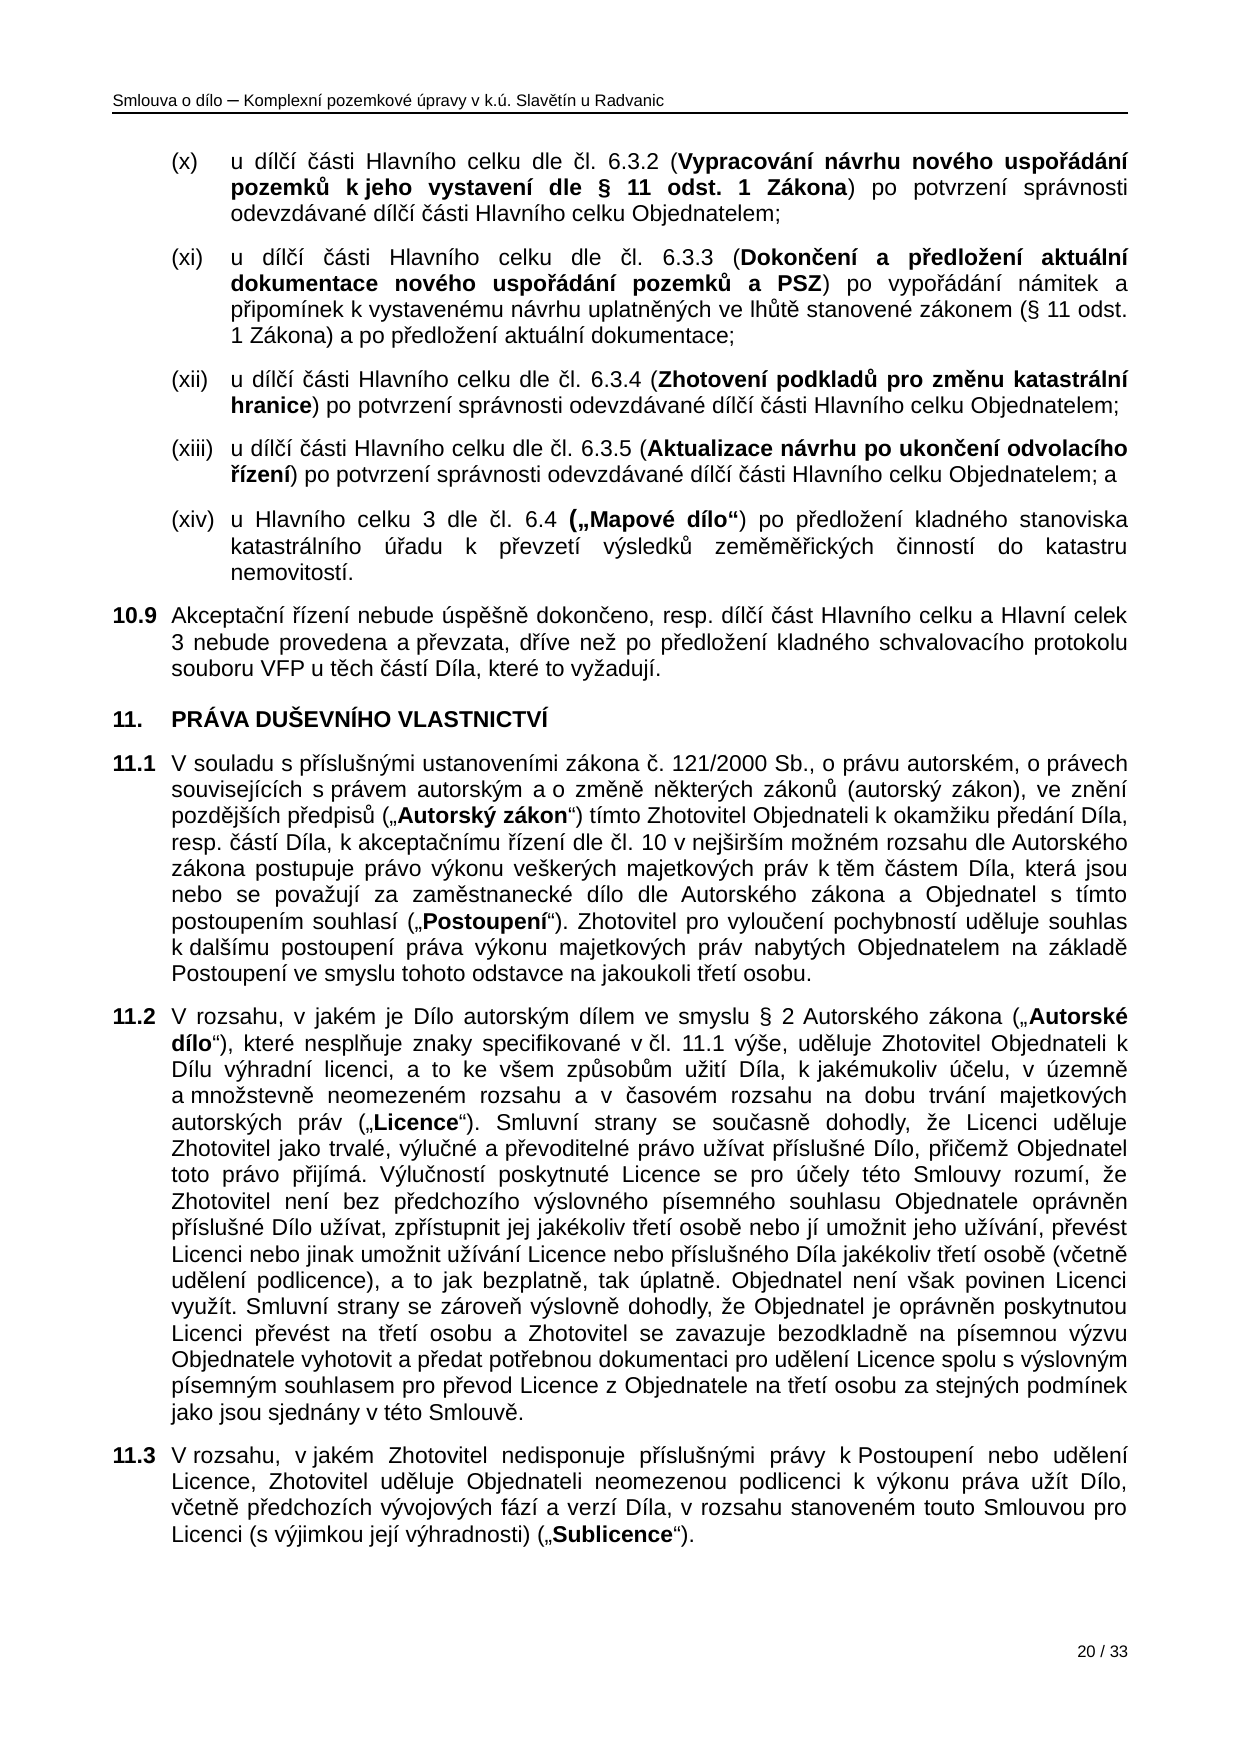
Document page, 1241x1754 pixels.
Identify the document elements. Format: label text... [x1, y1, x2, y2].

text Práva duševního vlastnictví [112, 706, 1128, 733]
text V rozsahu, v jakém Zhotovitel nedisponuje příslušnými právy k Postoupení nebo udělení Licence, Zhotovitel uděluje Objednateli neomezenou podlicenci k výkonu práva užít Dílo, včetně předchozích vývojových fází a verzí Díla, v rozsahu stanoveném touto Smlouvou pro Licenci (s výjimkou její výhradnosti) („Sublicence“). [112, 1442, 1128, 1547]
text Akceptační řízení nebude úspěšně dokončeno, resp. dílčí část Hlavního celku a Hlavní celek 3 nebude provedena a převzata, dříve než po předložení kladného schvalovacího protokolu souboru VFP u těch částí Díla, které to vyžadují. [112, 602, 1128, 681]
list u Hlavního celku 3 dle čl. 6.4 („Mapové dílo“) po předložení kladného stanoviska katastrálního úřadu k převzetí výsledků zeměměřických činností do katastru nemovitostí. [171, 504, 1128, 586]
list u dílčí části Hlavního celku dle čl. 6.3.4 (Zhotovení podkladů pro změnu katastrální hranice) po potvrzení správnosti odevzdávané dílčí části Hlavního celku Objednatelem; [171, 366, 1128, 418]
text V rozsahu, v jakém je Dílo autorským dílem ve smyslu § 2 Autorského zákona („Autorské dílo“), které nesplňuje znaky specifikované v čl. 11.1 výše, uděluje Zhotovitel Objednateli k Dílu výhradní licenci, a to ke všem způsobům užití Díla, k jakémukoliv účelu, v územně a množstevně neomezeném rozsahu a v časovém rozsahu na dobu trvání majetkových autorských práv („Licence“). Smluvní strany se současně dohodly, že Licenci uděluje Zhotovitel jako trvalé, výlučné a převoditelné právo užívat příslušné Dílo, přičemž Objednatel toto právo přijímá. Výlučností poskytnuté Licence se pro účely této Smlouvy rozumí, že Zhotovitel není bez předchozího výslovného písemného souhlasu Objednatele oprávněn příslušné Dílo užívat, zpřístupnit jej jakékoliv třetí osobě nebo jí umožnit jeho užívání, převést Licenci nebo jinak umožnit užívání Licence nebo příslušného Díla jakékoliv třetí osobě (včetně udělení podlicence), a to jak bezplatně, tak úplatně. Objednatel není však povinen Licenci využít. Smluvní strany se zároveň výslovně dohodly, že Objednatel je oprávněn poskytnutou Licenci převést na třetí osobu a Zhotovitel se zavazuje bezodkladně na písemnou výzvu Objednatele vyhotovit a předat potřebnou dokumentaci pro udělení Licence spolu s výslovným písemným souhlasem pro převod Licence z Objednatele na třetí osobu za stejných podmínek jako jsou sjednány v této Smlouvě. [112, 1003, 1128, 1425]
list u dílčí části Hlavního celku dle čl. 6.3.5 (Aktualizace návrhu po ukončení odvolacího řízení) po potvrzení správnosti odevzdávané dílčí části Hlavního celku Objednatelem; a [171, 435, 1128, 488]
text V souladu s příslušnými ustanoveními zákona č. 121/2000 Sb., o právu autorském, o právech souvisejících s právem autorským a o změně některých zákonů (autorský zákon), ve znění pozdějších předpisů („Autorský zákon“) tímto Zhotovitel Objednateli k okamžiku předání Díla, resp. částí Díla, k akceptačnímu řízení dle čl. 10 v nejširším možném rozsahu dle Autorského zákona postupuje právo výkonu veškerých majetkových práv k těm částem Díla, která jsou nebo se považují za zaměstnanecké dílo dle Autorského zákona a Objednatel s tímto postoupením souhlasí („Postoupení“). Zhotovitel pro vyloučení pochybností uděluje souhlas k dalšímu postoupení práva výkonu majetkových práv nabytých Objednatelem na základě Postoupení ve smyslu tohoto odstavce na jakoukoli třetí osobu. [112, 749, 1128, 987]
list u dílčí části Hlavního celku dle čl. 6.3.3 (Dokončení a předložení aktuální dokumentace nového uspořádání pozemků a PSZ) po vypořádání námitek a připomínek k vystavenému návrhu uplatněných ve lhůtě stanovené zákonem (§ 11 odst. 1 Zákona) a po předložení aktuální dokumentace; [171, 243, 1128, 349]
list u dílčí části Hlavního celku dle čl. 6.3.2 (Vypracování návrhu nového uspořádání pozemků k jeho vystavení dle § 11 odst. 1 Zákona) po potvrzení správnosti odevzdávané dílčí části Hlavního celku Objednatelem; [171, 148, 1128, 227]
